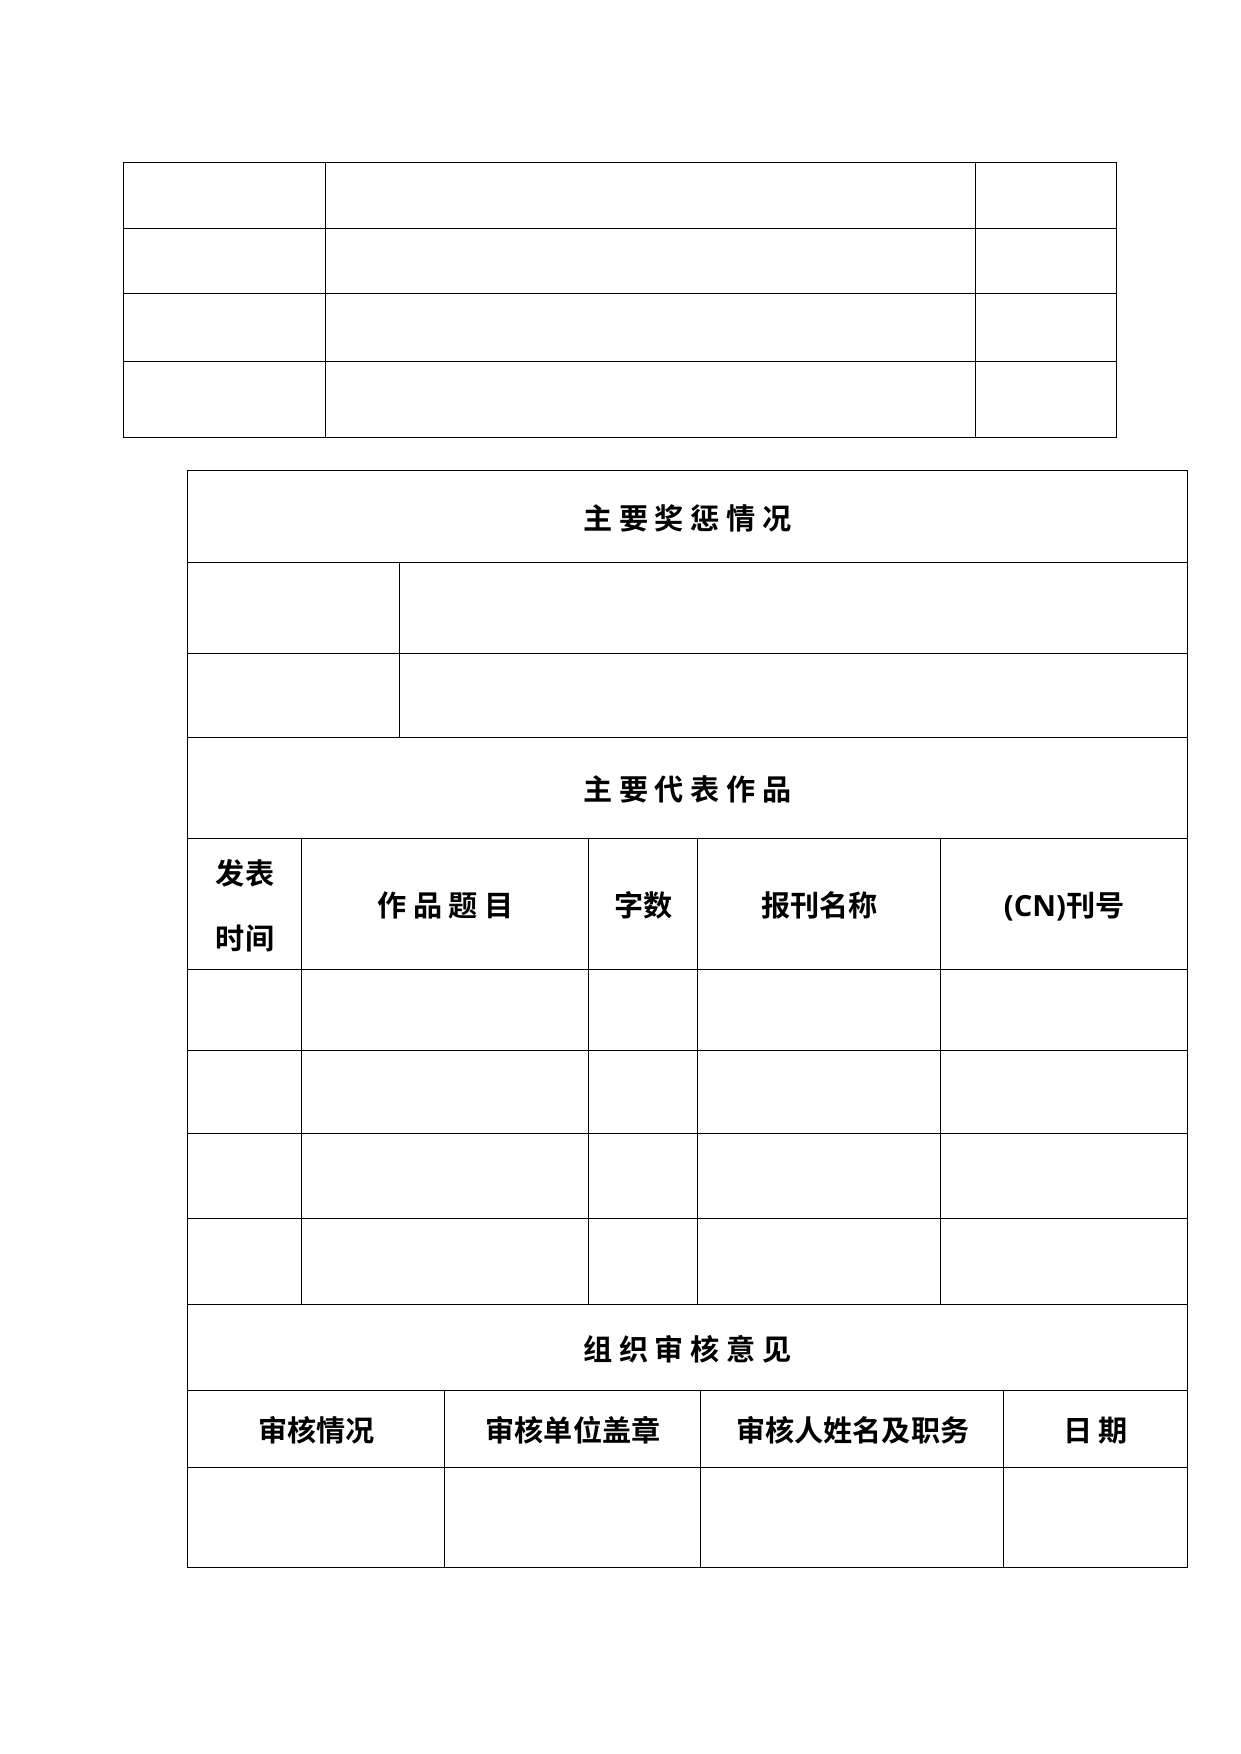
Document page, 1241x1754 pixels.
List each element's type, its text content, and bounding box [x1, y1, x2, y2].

table_cell [188, 1219, 301, 1304]
table_cell 审核单位盖章 [445, 1391, 700, 1467]
table_cell [589, 1134, 697, 1218]
table_cell [698, 970, 940, 1050]
table_cell 日 期 [1004, 1391, 1187, 1467]
table_cell 报刊名称 [698, 839, 940, 969]
table_cell [188, 1134, 301, 1218]
table_cell [302, 1051, 588, 1133]
table_cell [941, 970, 1187, 1050]
table_cell [302, 1219, 588, 1304]
table_cell [941, 1134, 1187, 1218]
table_cell 字数 [589, 839, 697, 969]
table_cell [698, 1134, 940, 1218]
table_cell 发表 时间 [188, 839, 301, 969]
table_cell [326, 163, 975, 227]
table_cell [188, 654, 399, 737]
table_cell [976, 362, 1116, 437]
table_cell 主 要 代 表 作 品 [188, 738, 1187, 838]
table_cell [326, 362, 975, 437]
table_cell [698, 1219, 940, 1304]
table_cell [326, 229, 975, 293]
table_cell [400, 654, 1187, 737]
table_cell [1004, 1468, 1187, 1567]
table_cell [941, 1051, 1187, 1133]
table_cell [976, 294, 1116, 361]
table_header 主 要 奖 惩 情 况 [188, 471, 1187, 562]
table_cell [445, 1468, 700, 1567]
table_cell [124, 229, 325, 293]
table_cell [326, 294, 975, 361]
table_cell [124, 294, 325, 361]
table_cell [188, 1468, 444, 1567]
table_cell [302, 970, 588, 1050]
table_cell 组 织 审 核 意 见 [188, 1305, 1187, 1390]
table_cell [400, 563, 1187, 653]
table_cell [188, 970, 301, 1050]
table_cell [701, 1468, 1003, 1567]
table_cell [976, 229, 1116, 293]
table_cell [589, 1219, 697, 1304]
table_cell [124, 163, 325, 227]
table_cell (CN)刊号 [941, 839, 1187, 969]
table_cell [941, 1219, 1187, 1304]
table_cell 审核情况 [188, 1391, 444, 1467]
table_cell 作 品 题 目 [302, 839, 588, 969]
table_cell [976, 163, 1116, 227]
table_cell [589, 970, 697, 1050]
table_cell 审核人姓名及职务 [701, 1391, 1003, 1467]
table_cell [698, 1051, 940, 1133]
table_cell [589, 1051, 697, 1133]
table_cell [188, 1051, 301, 1133]
table_cell [124, 362, 325, 437]
table_cell [302, 1134, 588, 1218]
table_cell [188, 563, 399, 653]
